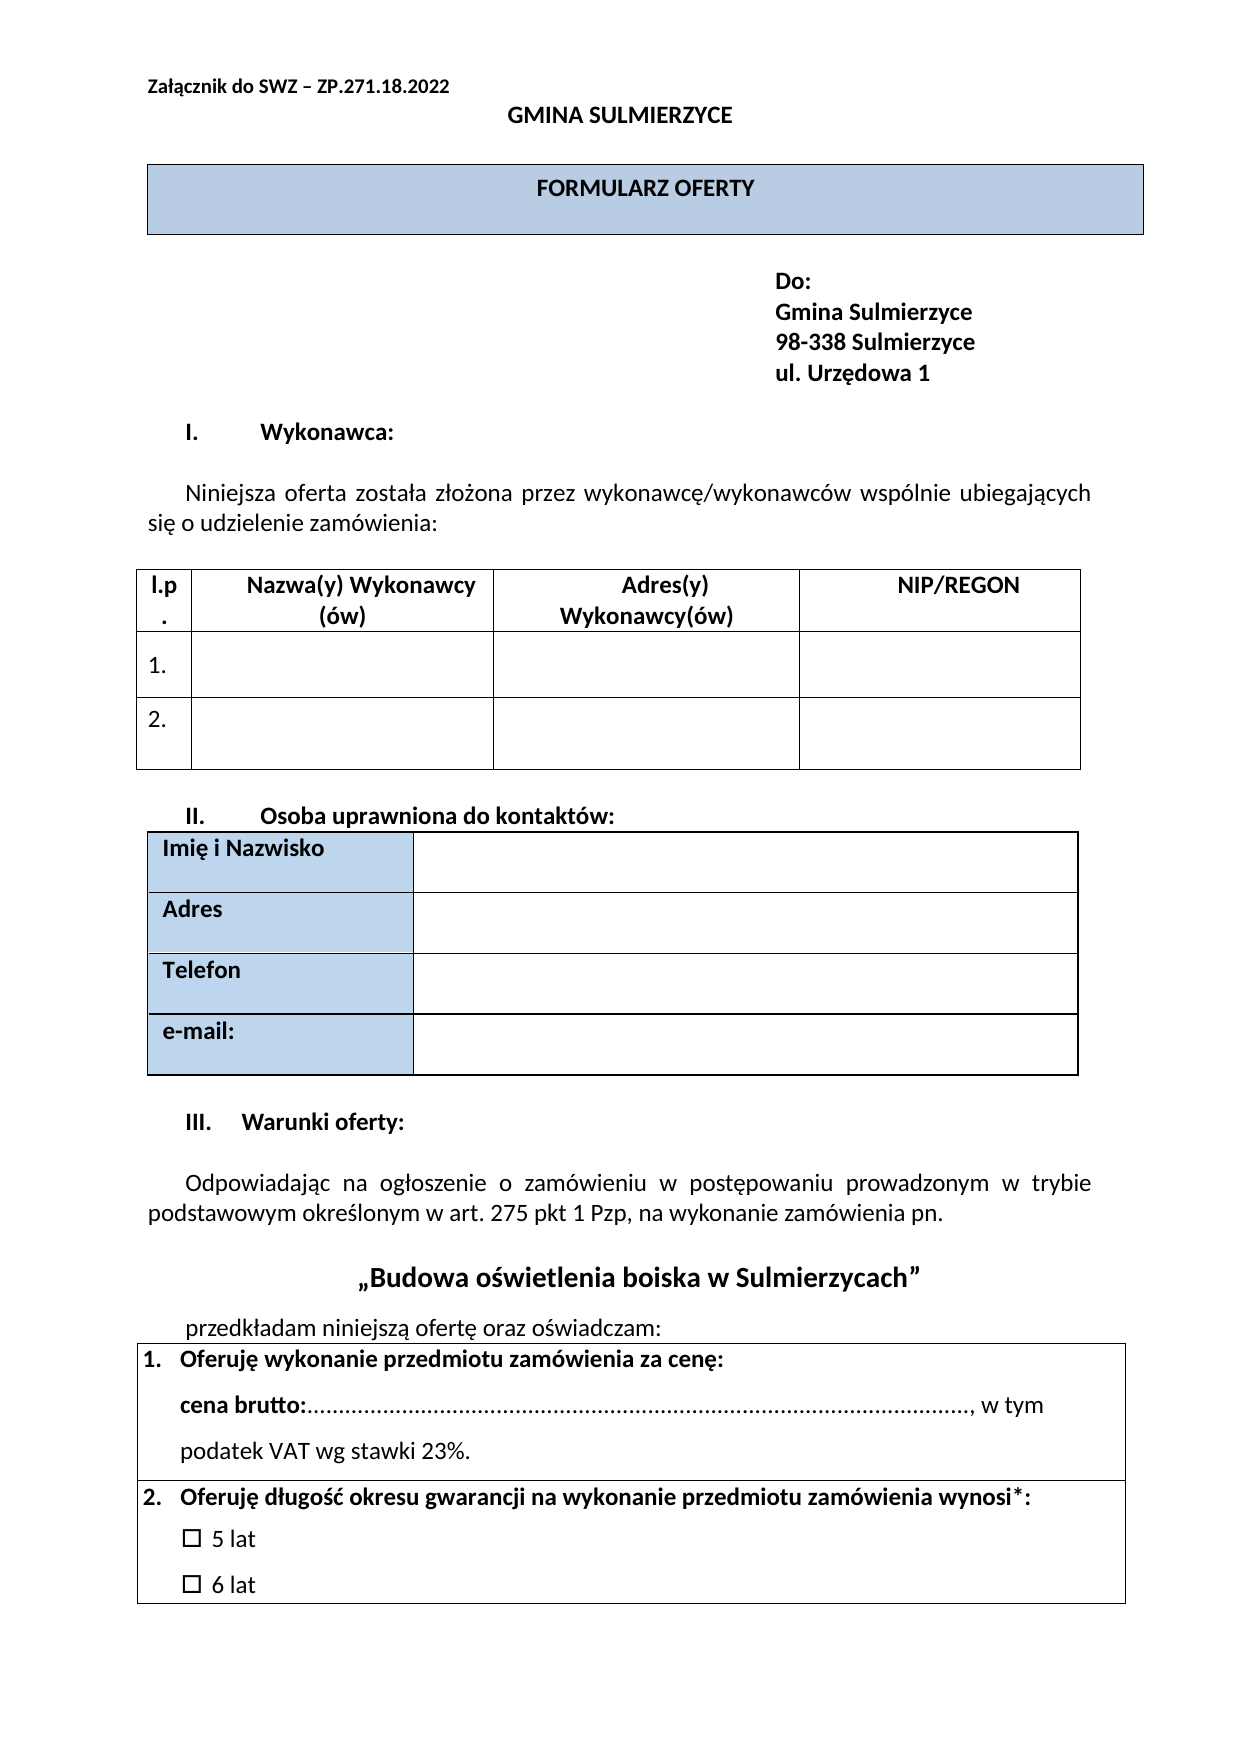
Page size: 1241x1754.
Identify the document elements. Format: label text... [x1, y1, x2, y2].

text ul. Urzędowa 1 [738, 357, 1093, 387]
list Osoba uprawniona do kontaktów: [185, 801, 1093, 831]
table_cell [494, 698, 799, 769]
table_header Imię i Nazwisko [148, 833, 413, 892]
text „Budowa oświetlenia boiska w Sulmierzycach” [148, 1259, 1093, 1294]
table_header NIP/REGON [800, 570, 1080, 631]
table_header [414, 833, 1077, 892]
table_cell [800, 698, 1080, 769]
text przedkładam niniejszą ofertę oraz oświadczam: [148, 1312, 1093, 1343]
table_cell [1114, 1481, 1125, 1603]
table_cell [138, 1481, 180, 1603]
text 98-338 Sulmierzyce [738, 326, 1093, 357]
list Wykonawca: [185, 416, 1093, 447]
table_header l.p. [137, 570, 191, 631]
table_cell Telefon [148, 954, 413, 1013]
text Odpowiadając na ogłoszenie o zamówieniu w postępowaniu prowadzonym w trybie podstawowym określonym w art. 275 pkt 1 Pzp, na wykonanie zamówienia pn. [148, 1167, 1093, 1228]
table_header Oferuję wykonanie przedmiotu zamówienia za cenę: cena brutto:........................................................................................................., w tym podatek VAT wg stawki 23%. [138, 1344, 1125, 1480]
table_cell [800, 632, 1080, 697]
table_cell [414, 893, 1077, 952]
table_cell 2. [137, 698, 191, 769]
text Do: [738, 265, 1093, 296]
table_cell [192, 632, 493, 697]
table_cell 1. [137, 632, 191, 697]
table_header Nazwa(y) Wykonawcy (ów) [192, 570, 493, 631]
table_cell [494, 632, 799, 697]
list Warunki oferty: [185, 1106, 1093, 1137]
table_cell [192, 698, 493, 769]
table_cell [414, 954, 1077, 1013]
table_header FORMULARZ OFERTY [148, 165, 1143, 234]
table_cell [414, 1015, 1077, 1074]
text Gmina Sulmierzyce [738, 296, 1093, 326]
table_cell Adres [148, 893, 413, 952]
table_cell e-mail: [148, 1014, 413, 1074]
table_header Adres(y) Wykonawcy(ów) [494, 570, 799, 631]
text Niniejsza oferta została złożona przez wykonawcę/wykonawców wspólnie ubiegających się o udzielenie zamówienia: [148, 477, 1093, 538]
